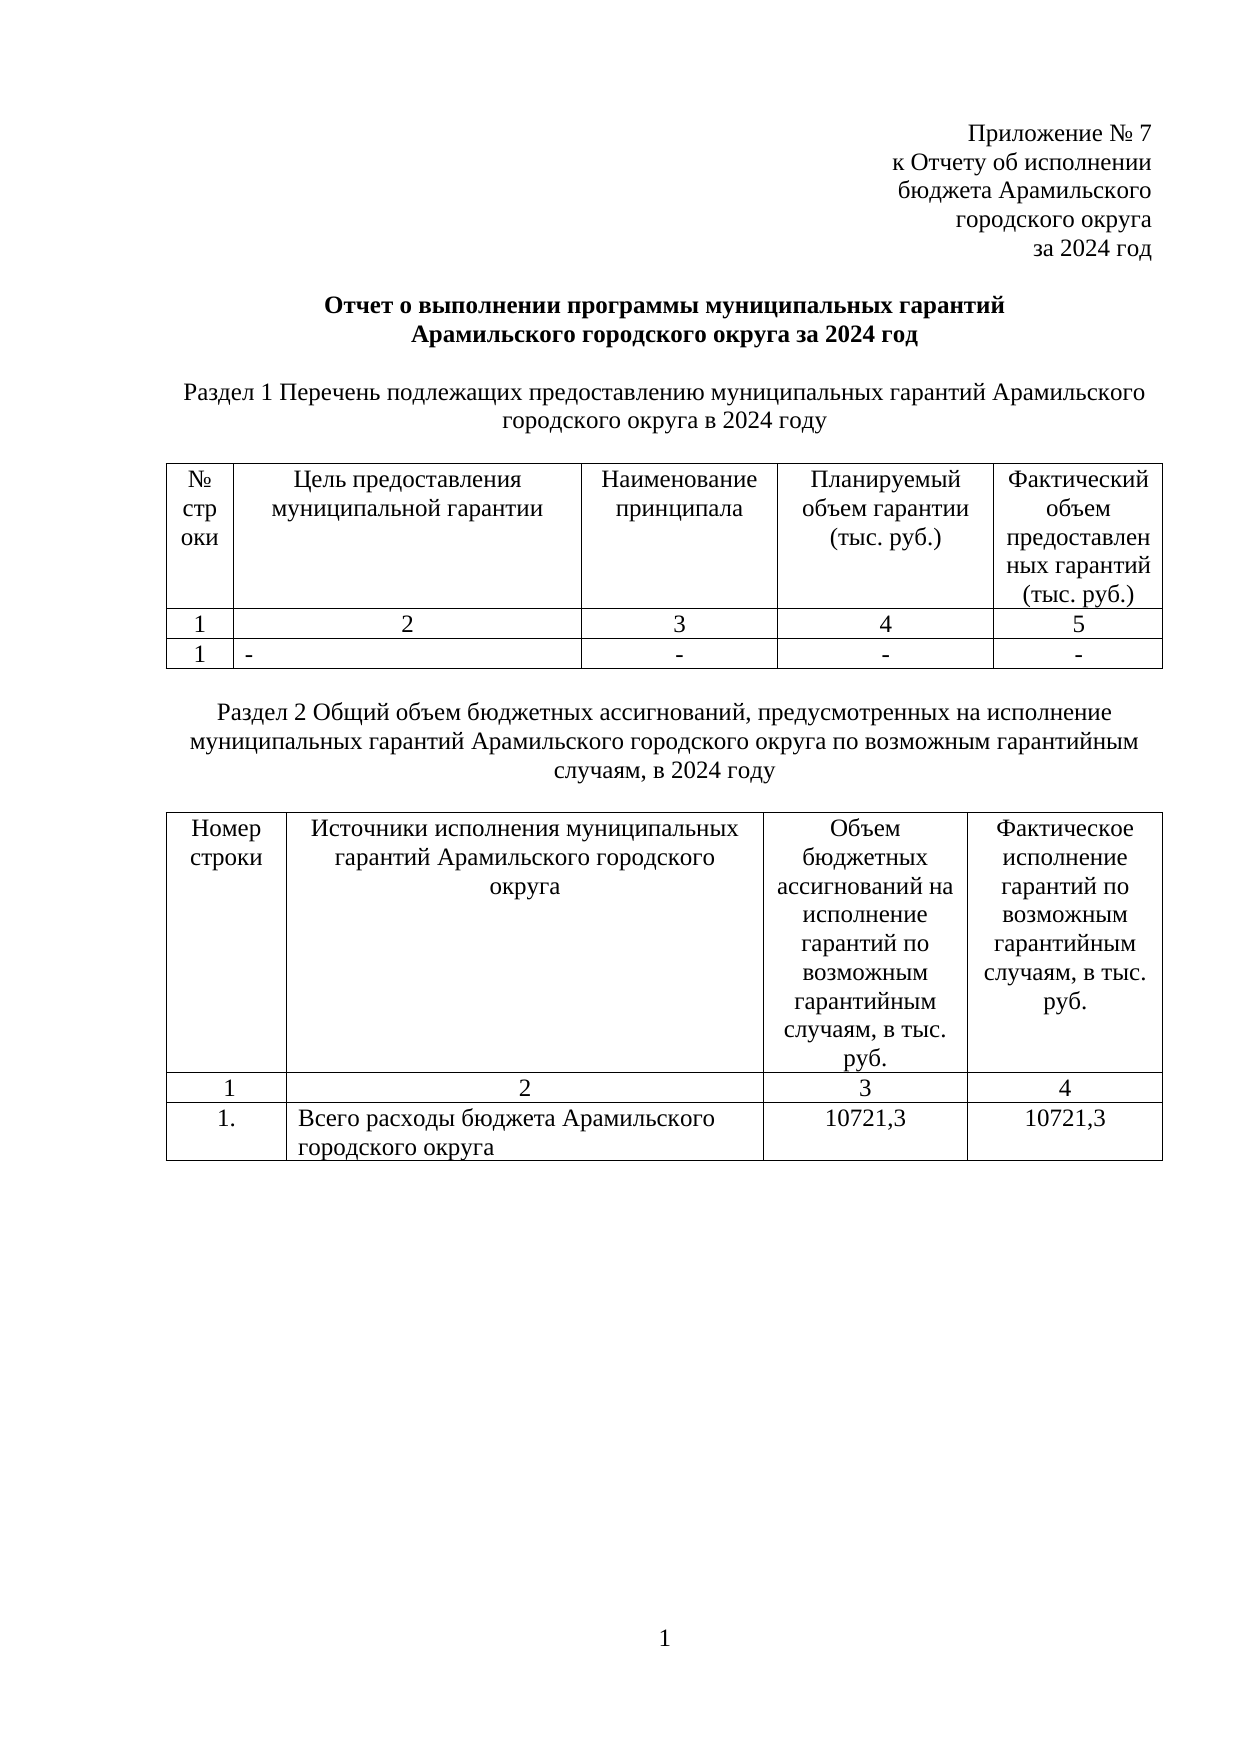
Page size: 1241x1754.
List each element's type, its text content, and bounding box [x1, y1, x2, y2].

table_header Планируемый объем гарантии (тыс. руб.) [778, 464, 993, 608]
text за 2024 год [827, 233, 1152, 262]
table_cell 1. [167, 1103, 286, 1160]
table_cell - [778, 639, 993, 667]
table_header Объем бюджетных ассигнований на исполнение гарантий по возможным гарантийным случаям, в тыс. руб. [764, 813, 967, 1072]
table_cell - [994, 639, 1162, 667]
table_header Фактический объем предоставленных гарантий (тыс. руб.) [994, 464, 1162, 608]
text Арамильского городского округа за 2024 год [177, 319, 1152, 348]
text Раздел 2 Общий объем бюджетных ассигнований, предусмотренных на исполнение муниципальных гарантий Арамильского городского округа по возможным гарантийным случаям, в 2024 году [177, 697, 1152, 783]
table_header Наименование принципала [582, 464, 777, 608]
table_header Фактическое исполнение гарантий по возможным гарантийным случаям, в тыс. руб. [968, 813, 1162, 1072]
table_cell 4 [968, 1073, 1162, 1102]
table_cell 10721,3 [764, 1103, 967, 1160]
table_cell 10721,3 [968, 1103, 1162, 1160]
table_cell 2 [234, 609, 581, 638]
table_cell 5 [994, 609, 1162, 638]
table_cell 2 [287, 1073, 763, 1102]
table_cell - [582, 639, 777, 667]
text Раздел 1 Перечень подлежащих предоставлению муниципальных гарантий Арамильского городского округа в 2024 году [177, 377, 1152, 434]
table_header Источники исполнения муниципальных гарантий Арамильского городского округа [287, 813, 763, 1072]
table_cell 1 [167, 609, 233, 638]
table_cell 3 [582, 609, 777, 638]
table_cell - [234, 639, 581, 667]
text Приложение № 7 [827, 118, 1152, 147]
table_header № стр оки [167, 464, 233, 608]
table_cell 4 [778, 609, 993, 638]
table_cell 3 [764, 1073, 967, 1102]
table_header Номер строки [167, 813, 286, 1072]
table_cell 1 [167, 1073, 286, 1102]
table_header Цель предоставления муниципальной гарантии [234, 464, 581, 608]
text к Отчету об исполнении бюджета Арамильского городского округа [827, 147, 1152, 233]
text Отчет о выполнении программы муниципальных гарантий [177, 291, 1152, 319]
table_cell Всего расходы бюджета Арамильского городского округа [287, 1103, 763, 1160]
table_cell 1 [167, 639, 233, 667]
